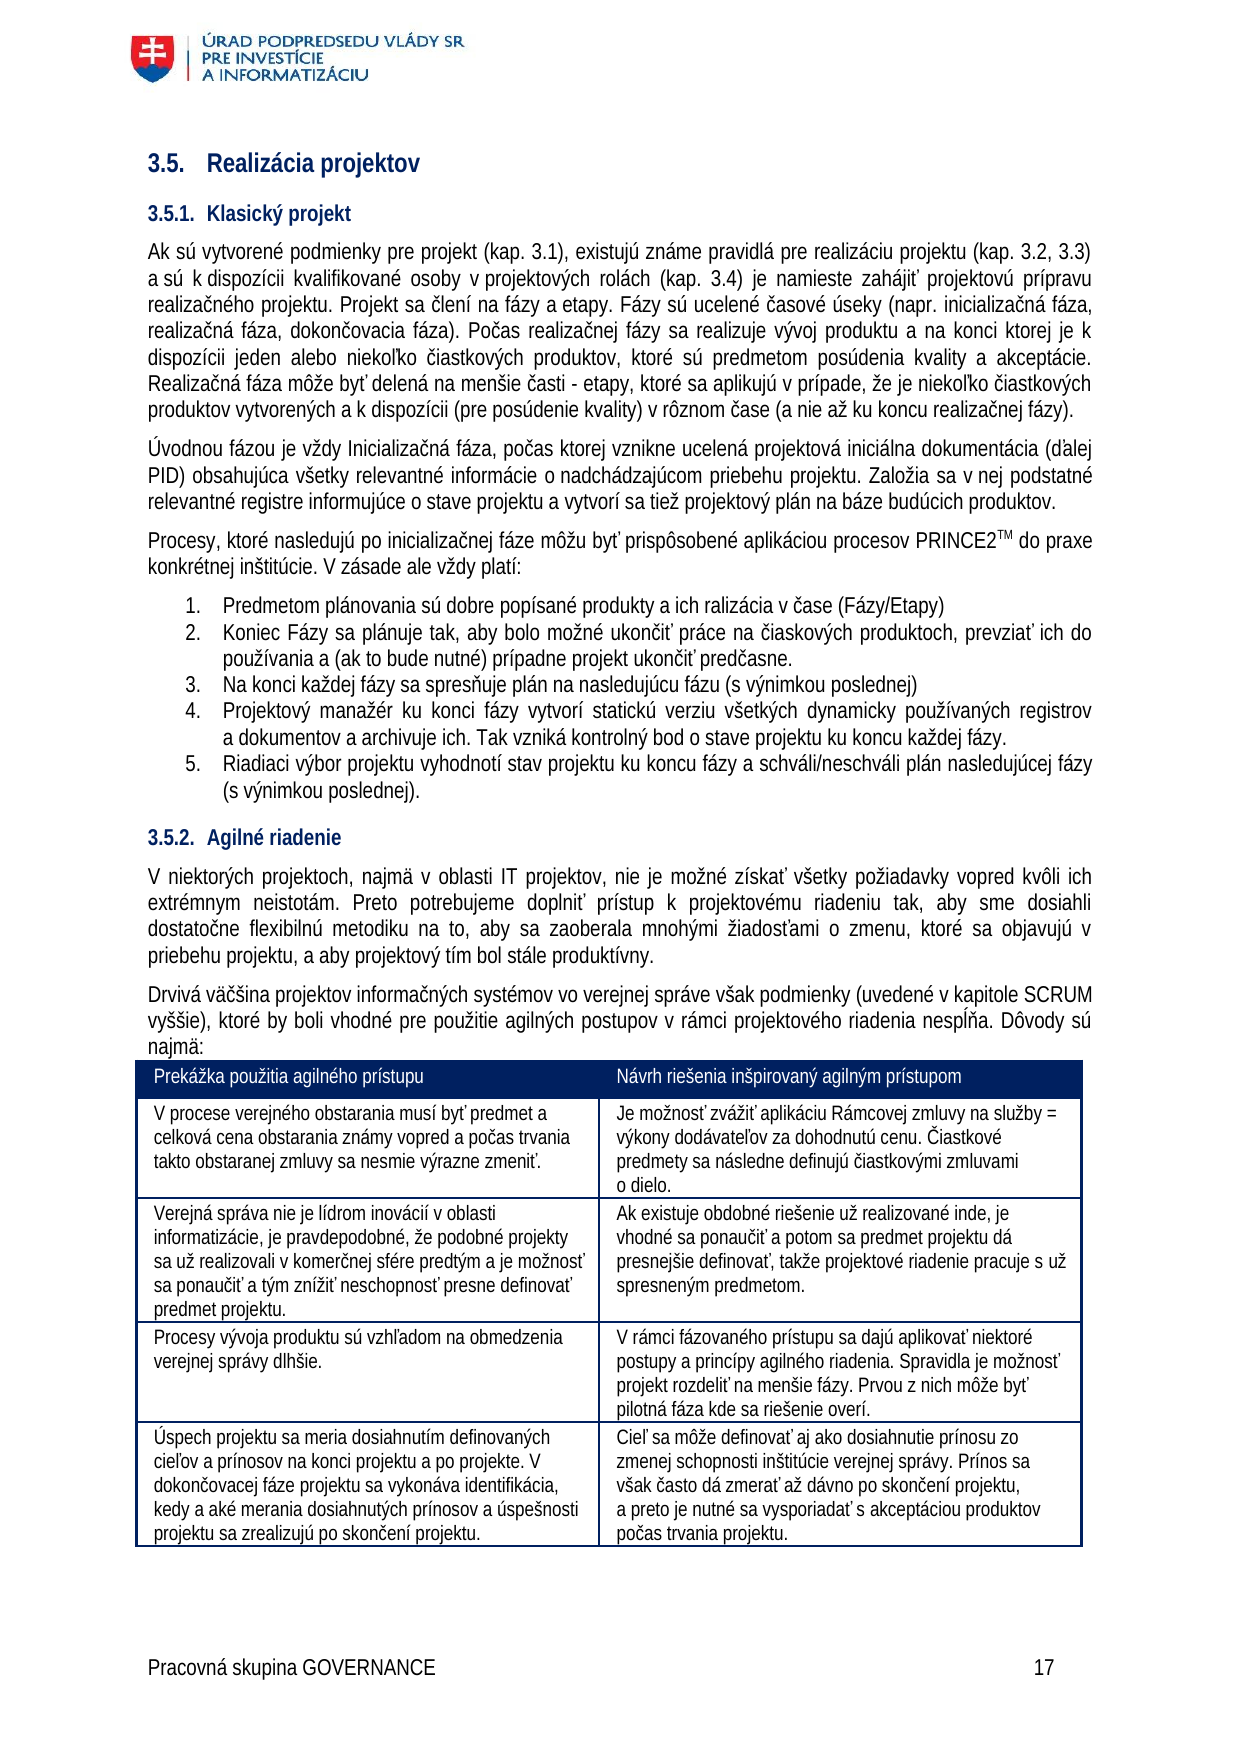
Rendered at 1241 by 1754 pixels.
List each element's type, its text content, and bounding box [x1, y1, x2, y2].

text Ak sú vytvorené podmienky pre projekt (kap. 3.1), existujú známe pravidlá pre realizáciu projektu (kap. 3.2, 3.3) a sú k dispozícii kvalifikované osoby v projektových rolách (kap. 3.4) je namieste zahájiť projektovú prípravu realizačného projektu. Projekt sa člení na fázy a etapy. Fázy sú ucelené časové úseky (napr. inicializačná fáza, realizačná fáza, dokončovacia fáza). Počas realizačnej fázy sa realizuje vývoj produktu a na konci ktorej je k dispozícii jeden alebo niekoľko čiastkových produktov, ktoré sú predmetom posúdenia kvality a akceptácie. Realizačná fáza môže byť delená na menšie časti - etapy, ktoré sa aplikujú v prípade, že je niekoľko čiastkových produktov vytvorených a k dispozícii (pre posúdenie kvality) v rôznom čase (a nie až ku koncu realizačnej fázy). [148, 238, 1093, 423]
table_cell Verejná správa nie je lídrom inovácií v oblasti informatizácie, je pravdepodobné, že podobné projekty sa už realizovali v komerčnej sfére predtým a je možnosť sa ponaučiť a tým znížiť neschopnosť presne definovať predmet projektu. [138, 1199, 598, 1321]
table_header Prekážka použitia agilného prístupu [138, 1062, 598, 1097]
text V niektorých projektoch, najmä v oblasti IT projektov, nie je možné získať všetky požiadavky vopred kvôli ich extrémnym neistotám. Preto potrebujeme doplniť prístup k projektovému riadeniu tak, aby sme dosiahli dostatočne flexibilnú metodiku na to, aby sa zaoberala mnohými žiadosťami o zmenu, ktoré sa objavujú v priebehu projektu, a aby projektový tím bol stále produktívny. [148, 863, 1093, 968]
list Na konci každej fázy sa spresňuje plán na nasledujúcu fázu (s výnimkou poslednej) [185, 671, 1093, 697]
list Predmetom plánovania sú dobre popísané produkty a ich ralizácia v čase (Fázy/Etapy) [185, 592, 1093, 618]
table_cell Je možnosť zvážiť aplikáciu Rámcovej zmluvy na služby = výkony dodávateľov za dohodnutú cenu. Čiastkové predmety sa následne definujú čiastkovými zmluvami o dielo. [600, 1099, 1080, 1197]
list Koniec Fázy sa plánuje tak, aby bolo možné ukončiť práce na čiaskových produktoch, prevziať ich do používania a (ak to bude nutné) prípadne projekt ukončiť predčasne. [185, 618, 1093, 671]
text Procesy, ktoré nasledujú po inicializačnej fáze môžu byť prispôsobené aplikáciou procesov PRINCE2TM do praxe konkrétnej inštitúcie. V zásade ale vždy platí: [148, 527, 1093, 579]
table_cell V procese verejného obstarania musí byť predmet a celková cena obstarania známy vopred a počas trvania takto obstaranej zmluvy sa nesmie výrazne zmeniť. [138, 1099, 598, 1197]
subtitle Agilné riadenie [148, 824, 1093, 850]
list Projektový manažér ku konci fázy vytvorí statickú verziu všetkých dynamicky používaných registrov a dokumentov a archivuje ich. Tak vzniká kontrolný bod o stave projektu ku koncu každej fázy. [185, 697, 1093, 750]
table_cell Procesy vývoja produktu sú vzhľadom na obmedzenia verejnej správy dlhšie. [138, 1323, 598, 1421]
table_cell Ak existuje obdobné riešenie už realizované inde, je vhodné sa ponaučiť a potom sa predmet projektu dá presnejšie definovať, takže projektové riadenie pracuje s už spresneným predmetom. [600, 1199, 1080, 1321]
table_cell Cieľ sa môže definovať aj ako dosiahnutie prínosu zo zmenej schopnosti inštitúcie verejnej správy. Prínos sa však často dá zmerať až dávno po skončení projektu, a preto je nutné sa vysporiadať s akceptáciou produktov počas trvania projektu. [600, 1423, 1080, 1545]
subtitle Realizácia projektov [148, 148, 1093, 179]
subtitle Klasický projekt [148, 199, 1093, 226]
text Úvodnou fázou je vždy Inicializačná fáza, počas ktorej vznikne ucelená projektová iniciálna dokumentácia (ďalej PID) obsahujúca všetky relevantné informácie o nadchádzajúcom priebehu projektu. Založia sa v nej podstatné relevantné registre informujúce o stave projektu a vytvorí sa tiež projektový plán na báze budúcich produktov. [148, 435, 1093, 514]
table_cell V rámci fázovaného prístupu sa dajú aplikovať niektoré postupy a princípy agilného riadenia. Spravidla je možnosť projekt rozdeliť na menšie fázy. Prvou z nich môže byť pilotná fáza kde sa riešenie overí. [600, 1323, 1080, 1421]
text Drvivá väčšina projektov informačných systémov vo verejnej správe však podmienky (uvedené v kapitole SCRUM vyššie), ktoré by boli vhodné pre použitie agilných postupov v rámci projektového riadenia nespĺňa. Dôvody sú najmä: [148, 981, 1093, 1059]
table_header Návrh riešenia inšpirovaný agilným prístupom [600, 1062, 1080, 1097]
list Riadiaci výbor projektu vyhodnotí stav projektu ku koncu fázy a schváli/neschváli plán nasledujúcej fázy (s výnimkou poslednej). [185, 750, 1093, 803]
picture [90, 0, 505, 116]
table_cell Úspech projektu sa meria dosiahnutím definovaných cieľov a prínosov na konci projektu a po projekte. V dokončovacej fáze projektu sa vykonáva identifikácia, kedy a aké merania dosiahnutých prínosov a úspešnosti projektu sa zrealizujú po skončení projektu. [138, 1423, 598, 1545]
